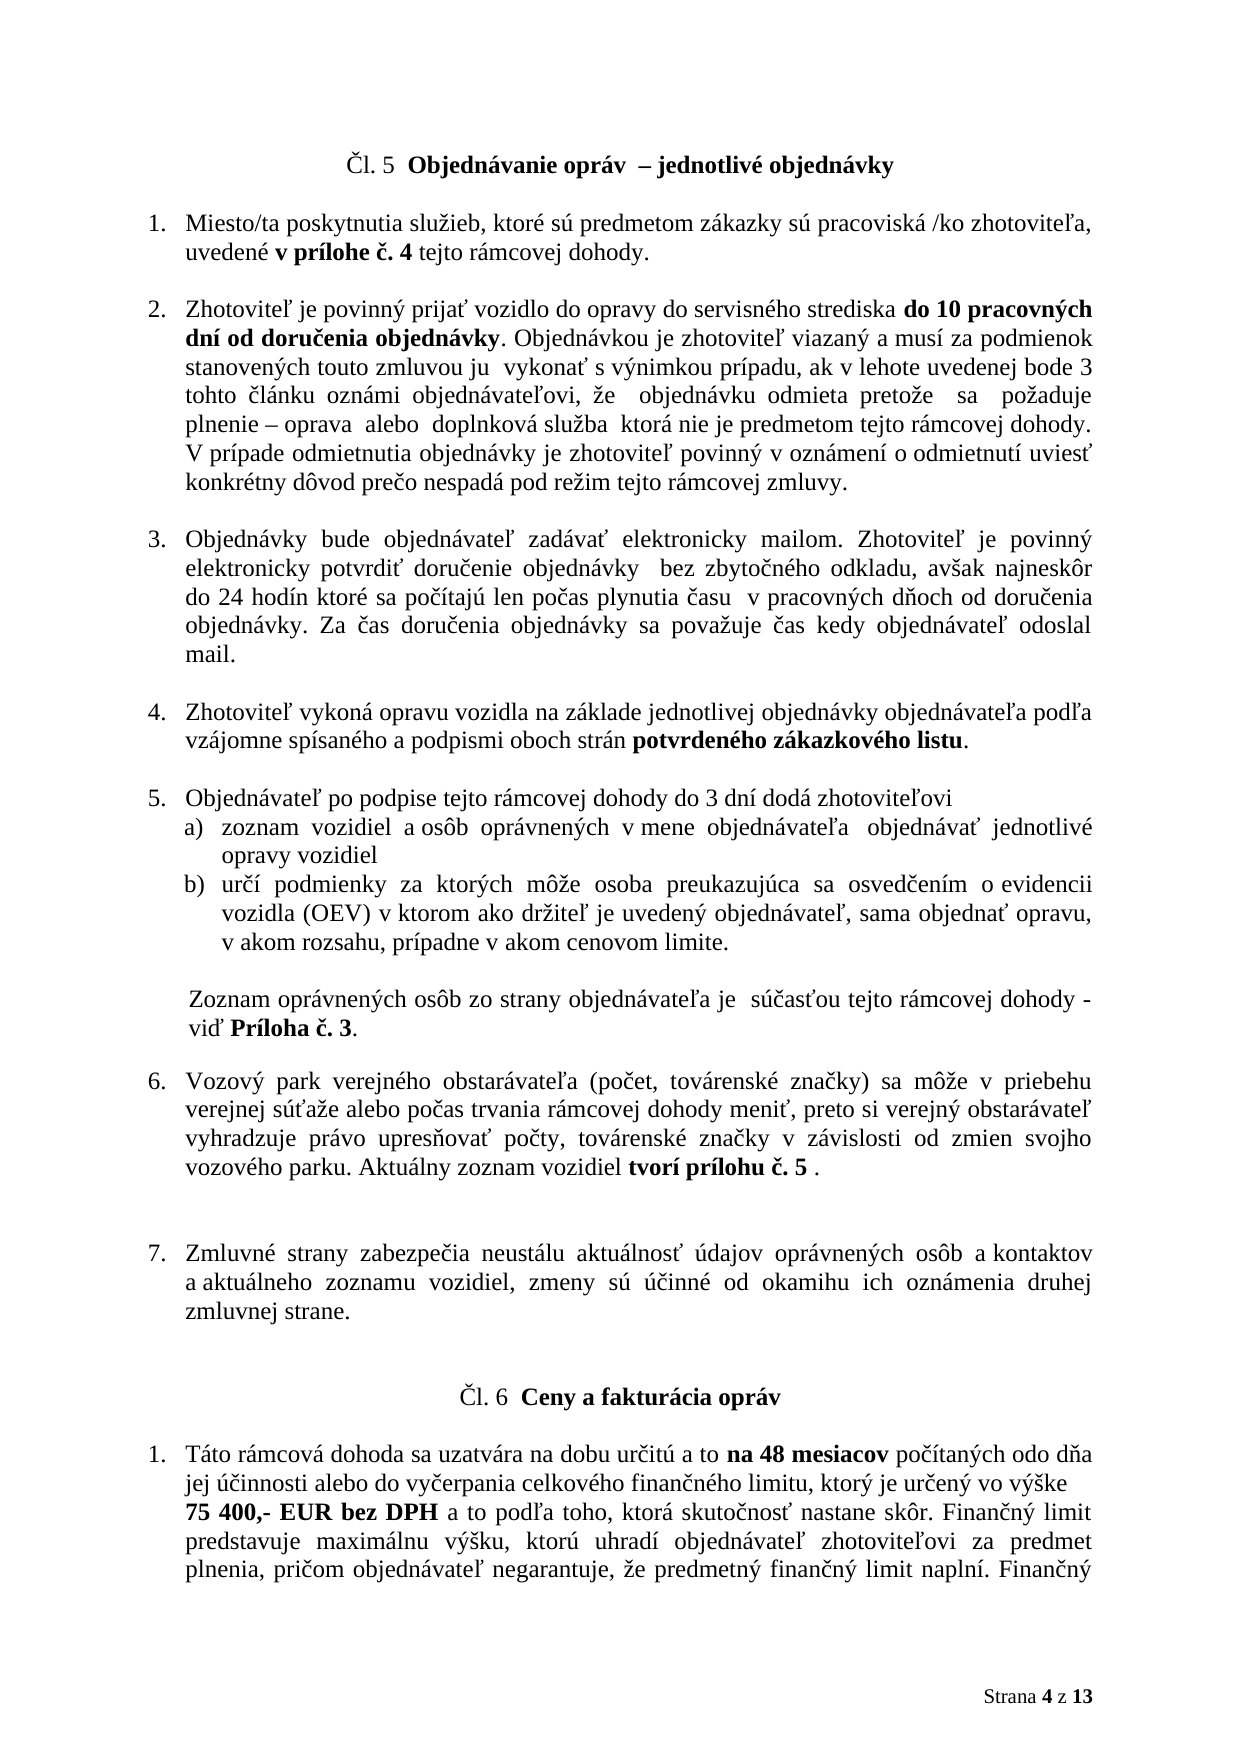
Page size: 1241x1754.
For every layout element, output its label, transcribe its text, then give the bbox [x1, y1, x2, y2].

list Vozový park verejného obstarávateľa (počet, továrenské značky) sa môže v priebehu verejnej súťaže alebo počas trvania rámcovej dohody meniť, preto si verejný obstarávateľ vyhradzuje právo upresňovať počty, továrenské značky v závislosti od zmien svojho vozového parku. Aktuálny zoznam vozidiel tvorí prílohu č. 5 . [148, 1066, 1093, 1181]
list Objednávky bude objednávateľ zadávať elektronicky mailom. Zhotoviteľ je povinný elektronicky potvrdiť doručenie objednávky bez zbytočného odkladu, avšak najneskôr do 24 hodín ktoré sa počítajú len počas plynutia času v pracovných dňoch od doručenia objednávky. Za čas doručenia objednávky sa považuje čas kedy objednávateľ odoslal mail. [148, 524, 1093, 668]
list Miesto/ta poskytnutia služieb, ktoré sú predmetom zákazky sú pracoviská /ko zhotoviteľa, uvedené v prílohe č. 4 tejto rámcovej dohody. [148, 208, 1093, 266]
list určí podmienky za ktorých môže osoba preukazujúca sa osvedčením o evidencii vozidla (OEV) v ktorom ako držiteľ je uvedený objednávateľ, sama objednať opravu, v akom rozsahu, prípadne v akom cenovom limite. [184, 869, 1093, 956]
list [185, 1497, 1093, 1583]
list zoznam vozidiel a osôb oprávnených v mene objednávateľa objednávať jednotlivé opravy vozidiel [184, 812, 1093, 869]
list Objednávateľ po podpise tejto rámcovej dohody do 3 dní dodá zhotoviteľovi [148, 783, 1093, 812]
text Čl. 6 Ceny a fakturácia opráv [148, 1382, 1093, 1411]
list Táto rámcová dohoda sa uzatvára na dobu určitú a to na 48 mesiacov počítaných odo dňa jej účinnosti alebo do vyčerpania celkového finančného limitu, ktorý je určený vo výške [148, 1439, 1093, 1497]
list Zhotoviteľ je povinný prijať vozidlo do opravy do servisného strediska do 10 pracovných dní od doručenia objednávky. Objednávkou je zhotoviteľ viazaný a musí za podmienok stanovených touto zmluvou ju vykonať s výnimkou prípadu, ak v lehote uvedenej bode 3 tohto článku oznámi objednávateľovi, že objednávku odmieta pretože sa požaduje plnenie – oprava alebo doplnková služba ktorá nie je predmetom tejto rámcovej dohody. V prípade odmietnutia objednávky je zhotoviteľ povinný v oznámení o odmietnutí uviesť konkrétny dôvod prečo nespadá pod režim tejto rámcovej zmluvy. [148, 294, 1093, 496]
title Zmluvné strany zabezpečia neustálu aktuálnosť údajov oprávnených osôb a kontaktov a aktuálneho zoznamu vozidiel, zmeny sú účinné od okamihu ich oznámenia druhej zmluvnej strane. [148, 1238, 1093, 1324]
text Zoznam oprávnených osôb zo strany objednávateľa je súčasťou tejto rámcovej dohody - viď Príloha č. 3. [188, 984, 1093, 1042]
list Zhotoviteľ vykoná opravu vozidla na základe jednotlivej objednávky objednávateľa podľa vzájomne spísaného a podpismi oboch strán potvrdeného zákazkového listu. [148, 697, 1093, 754]
text Čl. 5 Objednávanie opráv – jednotlivé objednávky [148, 151, 1093, 179]
